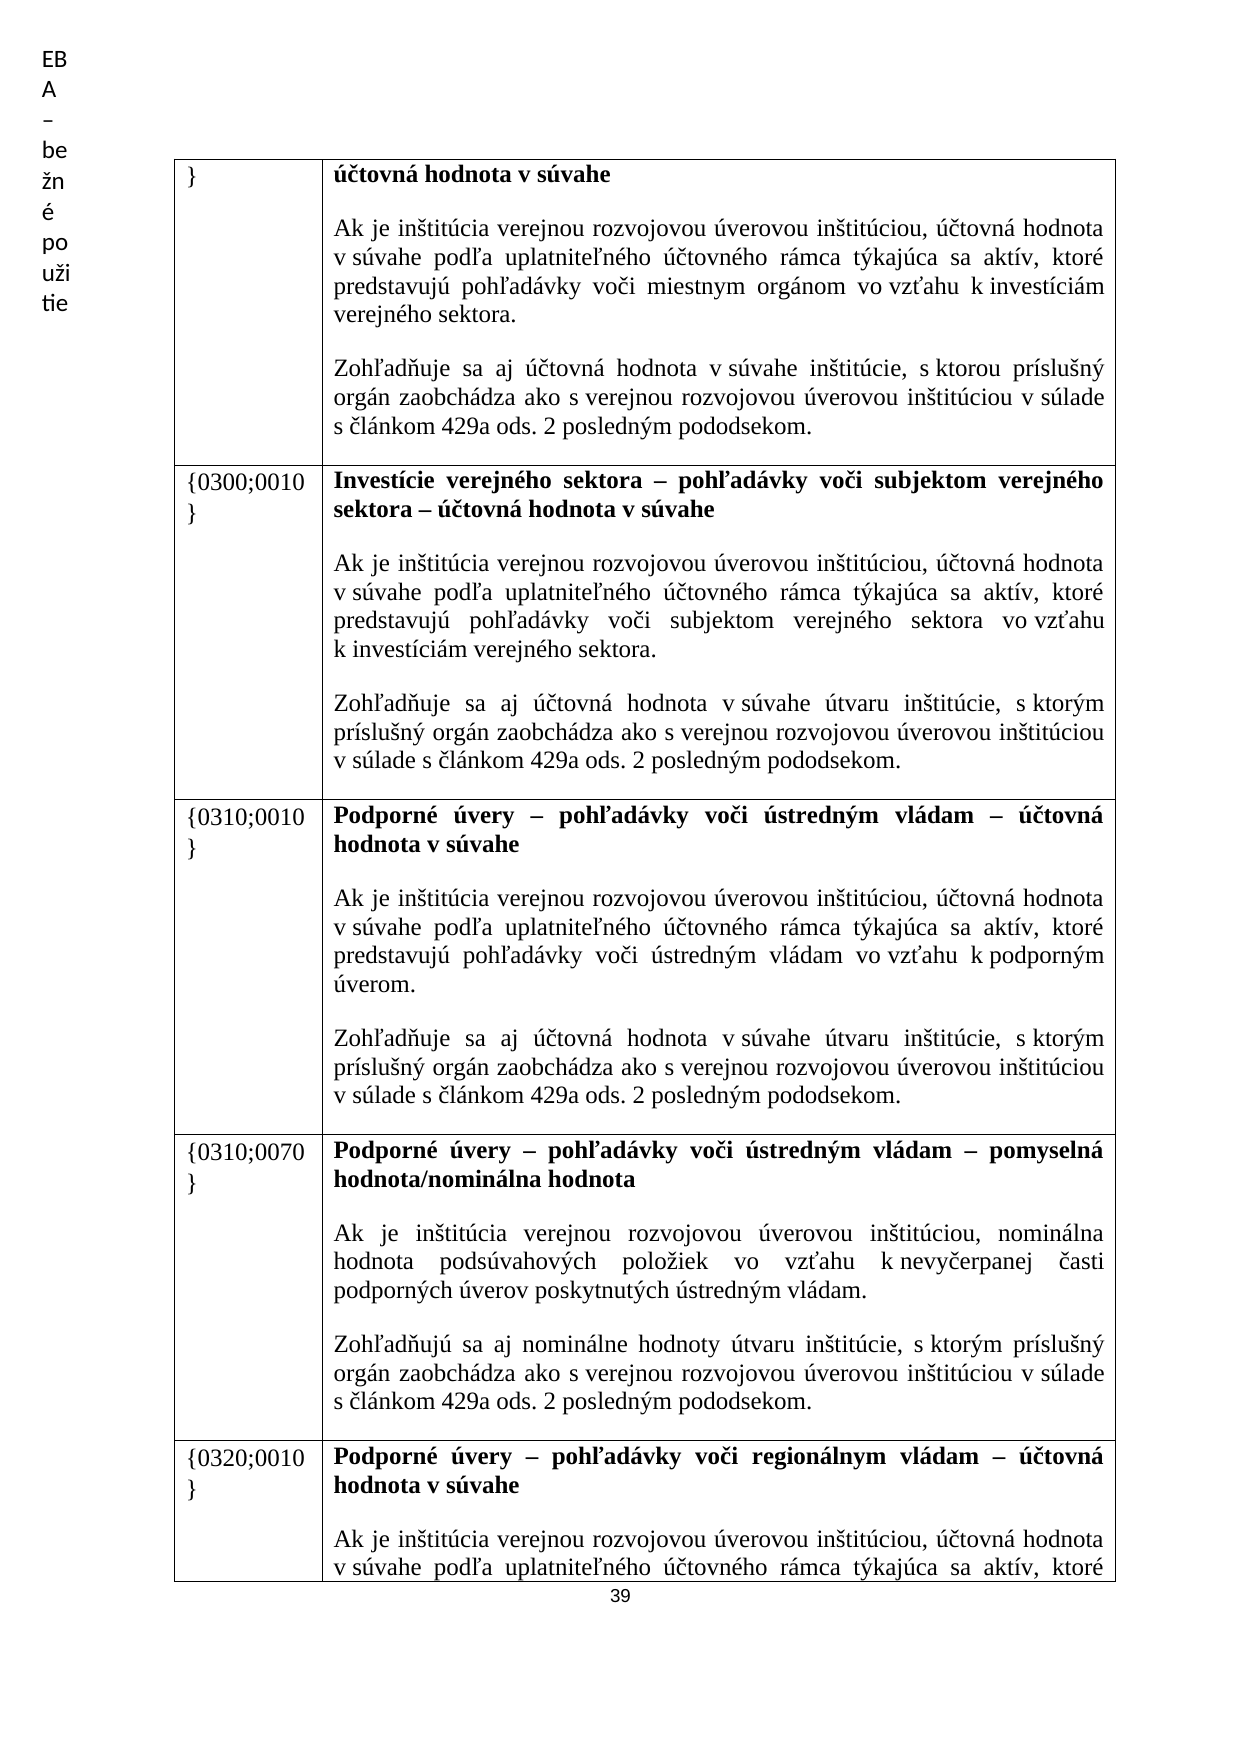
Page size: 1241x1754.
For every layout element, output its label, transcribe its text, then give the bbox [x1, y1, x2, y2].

table_cell {0300;0010} [175, 466, 322, 799]
table_cell {0290;0010} [175, 160, 322, 464]
table_cell Podporné úvery – pohľadávky voči ústredným vládam – pomyselná hodnota/nominálna hodnota Ak je inštitúcia verejnou rozvojovou úverovou inštitúciou, nominálna hodnota podsúvahových položiek vo vzťahu k nevyčerpanej časti podporných úverov poskytnutých ústredným vládam. Zohľadňujú sa aj nominálne hodnoty útvaru inštitúcie, s ktorým príslušný orgán zaobchádza ako s verejnou rozvojovou úverovou inštitúciou v súlade s článkom 429a ods. 2 posledným pododsekom. [323, 1135, 1115, 1440]
table_cell Investície verejného sektora – pohľadávky voči subjektom verejného sektora – účtovná hodnota v súvahe Ak je inštitúcia verejnou rozvojovou úverovou inštitúciou, účtovná hodnota v súvahe podľa uplatniteľného účtovného rámca týkajúca sa aktív, ktoré predstavujú pohľadávky voči subjektom verejného sektora vo vzťahu k investíciám verejného sektora. Zohľadňuje sa aj účtovná hodnota v súvahe útvaru inštitúcie, s ktorým príslušný orgán zaobchádza ako s verejnou rozvojovou úverovou inštitúciou v súlade s článkom 429a ods. 2 posledným pododsekom. [323, 466, 1115, 799]
table_cell {0320;0010} [175, 1441, 322, 1581]
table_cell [323, 160, 1115, 464]
table_cell {0310;0010} [175, 800, 322, 1134]
table_cell Podporné úvery – pohľadávky voči ústredným vládam – účtovná hodnota v súvahe Ak je inštitúcia verejnou rozvojovou úverovou inštitúciou, účtovná hodnota v súvahe podľa uplatniteľného účtovného rámca týkajúca sa aktív, ktoré predstavujú pohľadávky voči ústredným vládam vo vzťahu k podporným úverom. Zohľadňuje sa aj účtovná hodnota v súvahe útvaru inštitúcie, s ktorým príslušný orgán zaobchádza ako s verejnou rozvojovou úverovou inštitúciou v súlade s článkom 429a ods. 2 posledným pododsekom. [323, 800, 1115, 1134]
table_cell {0310;0070} [175, 1135, 322, 1440]
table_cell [323, 1441, 1115, 1581]
